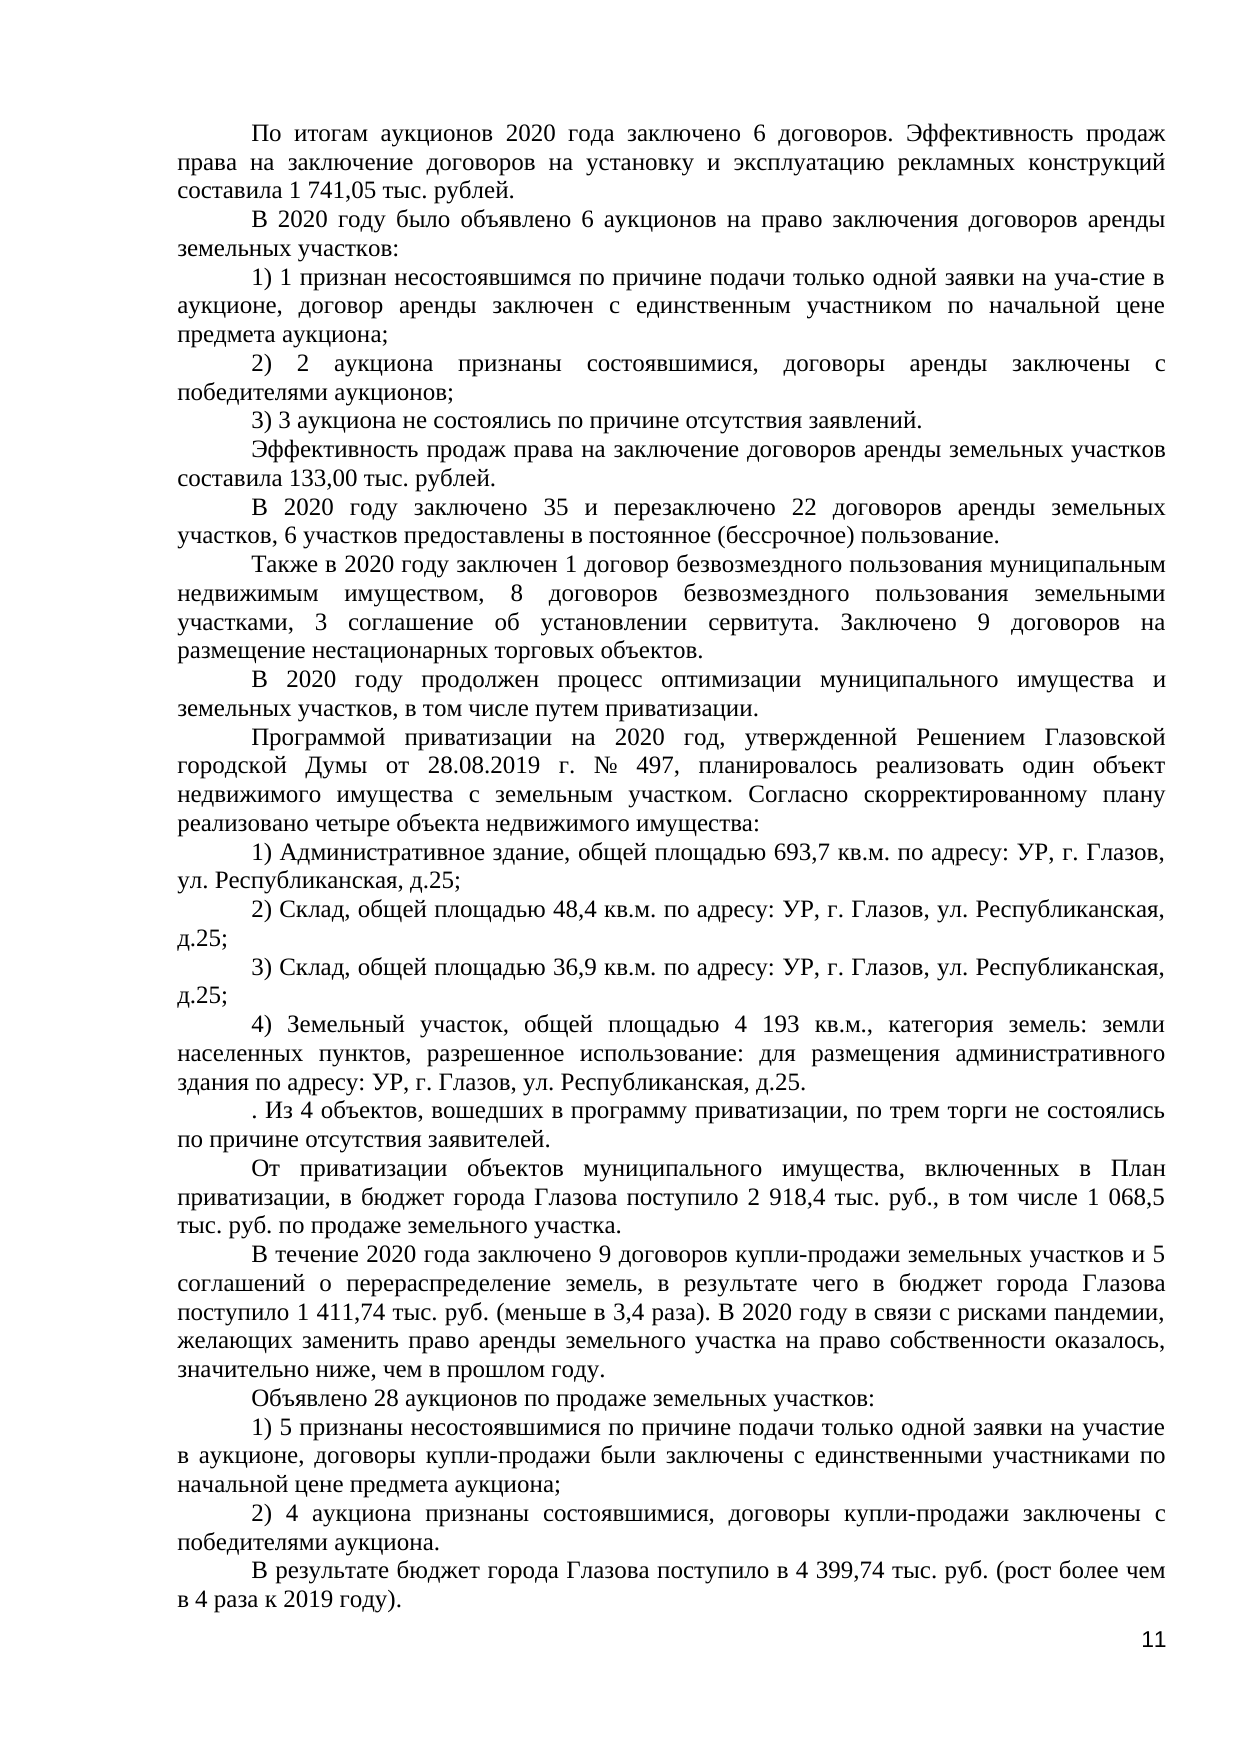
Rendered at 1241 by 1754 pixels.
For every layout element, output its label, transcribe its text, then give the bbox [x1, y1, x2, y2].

text 1) Административное здание, общей площадью 693,7 кв.м. по адресу: УР, г. Глазов, ул. Республиканская, д.25; [177, 837, 1166, 894]
text 1) 1 признан несостоявшимся по причине подачи только одной заявки на уча-стие в аукционе, договор аренды заключен с единственным участником по начальной цене предмета аукциона; [177, 262, 1166, 348]
text От приватизации объектов муниципального имущества, включенных в План приватизации, в бюджет города Глазова поступило 2 918,4 тыс. руб., в том числе 1 068,5 тыс. руб. по продаже земельного участка. [177, 1153, 1166, 1239]
text Эффективность продаж права на заключение договоров аренды земельных участков составила 133,00 тыс. рублей. [177, 434, 1166, 492]
text В 2020 году заключено 35 и перезаключено 22 договоров аренды земельных участков, 6 участков предоставлены в постоянное (бессрочное) пользование. [177, 492, 1166, 549]
text По итогам аукционов 2020 года заключено 6 договоров. Эффективность продаж права на заключение договоров на установку и эксплуатацию рекламных конструкций составила 1 741,05 тыс. рублей. [177, 118, 1166, 204]
text Также в 2020 году заключен 1 договор безвозмездного пользования муниципальным недвижимым имуществом, 8 договоров безвозмездного пользования земельными участками, 3 соглашение об установлении сервитута. Заключено 9 договоров на размещение нестационарных торговых объектов. [177, 549, 1166, 664]
text В 2020 году продолжен процесс оптимизации муниципального имущества и земельных участков, в том числе путем приватизации. [177, 664, 1166, 722]
text 3) 3 аукциона не состоялись по причине отсутствия заявлений. [177, 406, 1166, 434]
text 3) Склад, общей площадью 36,9 кв.м. по адресу: УР, г. Глазов, ул. Республиканская, д.25; [177, 952, 1166, 1009]
text . Из 4 объектов, вошедших в программу приватизации, по трем торги не состоялись по причине отсутствия заявителей. [177, 1096, 1166, 1153]
text 1) 5 признаны несостоявшимися по причине подачи только одной заявки на участие в аукционе, договоры купли-продажи были заключены с единственными участниками по начальной цене предмета аукциона; [177, 1412, 1166, 1498]
text 4) Земельный участок, общей площадью 4 193 кв.м., категория земель: земли населенных пунктов, разрешенное использование: для размещения административного здания по адресу: УР, г. Глазов, ул. Республиканская, д.25. [177, 1009, 1166, 1096]
text В результате бюджет города Глазова поступило в 4 399,74 тыс. руб. (рост более чем в 4 раза к 2019 году). [177, 1556, 1166, 1613]
text В течение 2020 года заключено 9 договоров купли-продажи земельных участков и 5 соглашений о перераспределение земель, в результате чего в бюджет города Глазова поступило 1 411,74 тыс. руб. (меньше в 3,4 раза). В 2020 году в связи с рисками пандемии, желающих заменить право аренды земельного участка на право собственности оказалось, значительно ниже, чем в прошлом году. [177, 1239, 1166, 1383]
text 2) Склад, общей площадью 48,4 кв.м. по адресу: УР, г. Глазов, ул. Республиканская, д.25; [177, 894, 1166, 952]
text 2) 4 аукциона признаны состоявшимися, договоры купли-продажи заключены с победителями аукциона. [177, 1498, 1166, 1556]
text Программой приватизации на 2020 год, утвержденной Решением Глазовской городской Думы от 28.08.2019 г. № 497, планировалось реализовать один объект недвижимого имущества с земельным участком. Согласно скорректированному плану реализовано четыре объекта недвижимого имущества: [177, 722, 1166, 837]
text Объявлено 28 аукционов по продаже земельных участков: [177, 1383, 1166, 1412]
text В 2020 году было объявлено 6 аукционов на право заключения договоров аренды земельных участков: [177, 204, 1166, 262]
text 2) 2 аукциона признаны состоявшимися, договоры аренды заключены с победителями аукционов; [177, 348, 1166, 406]
